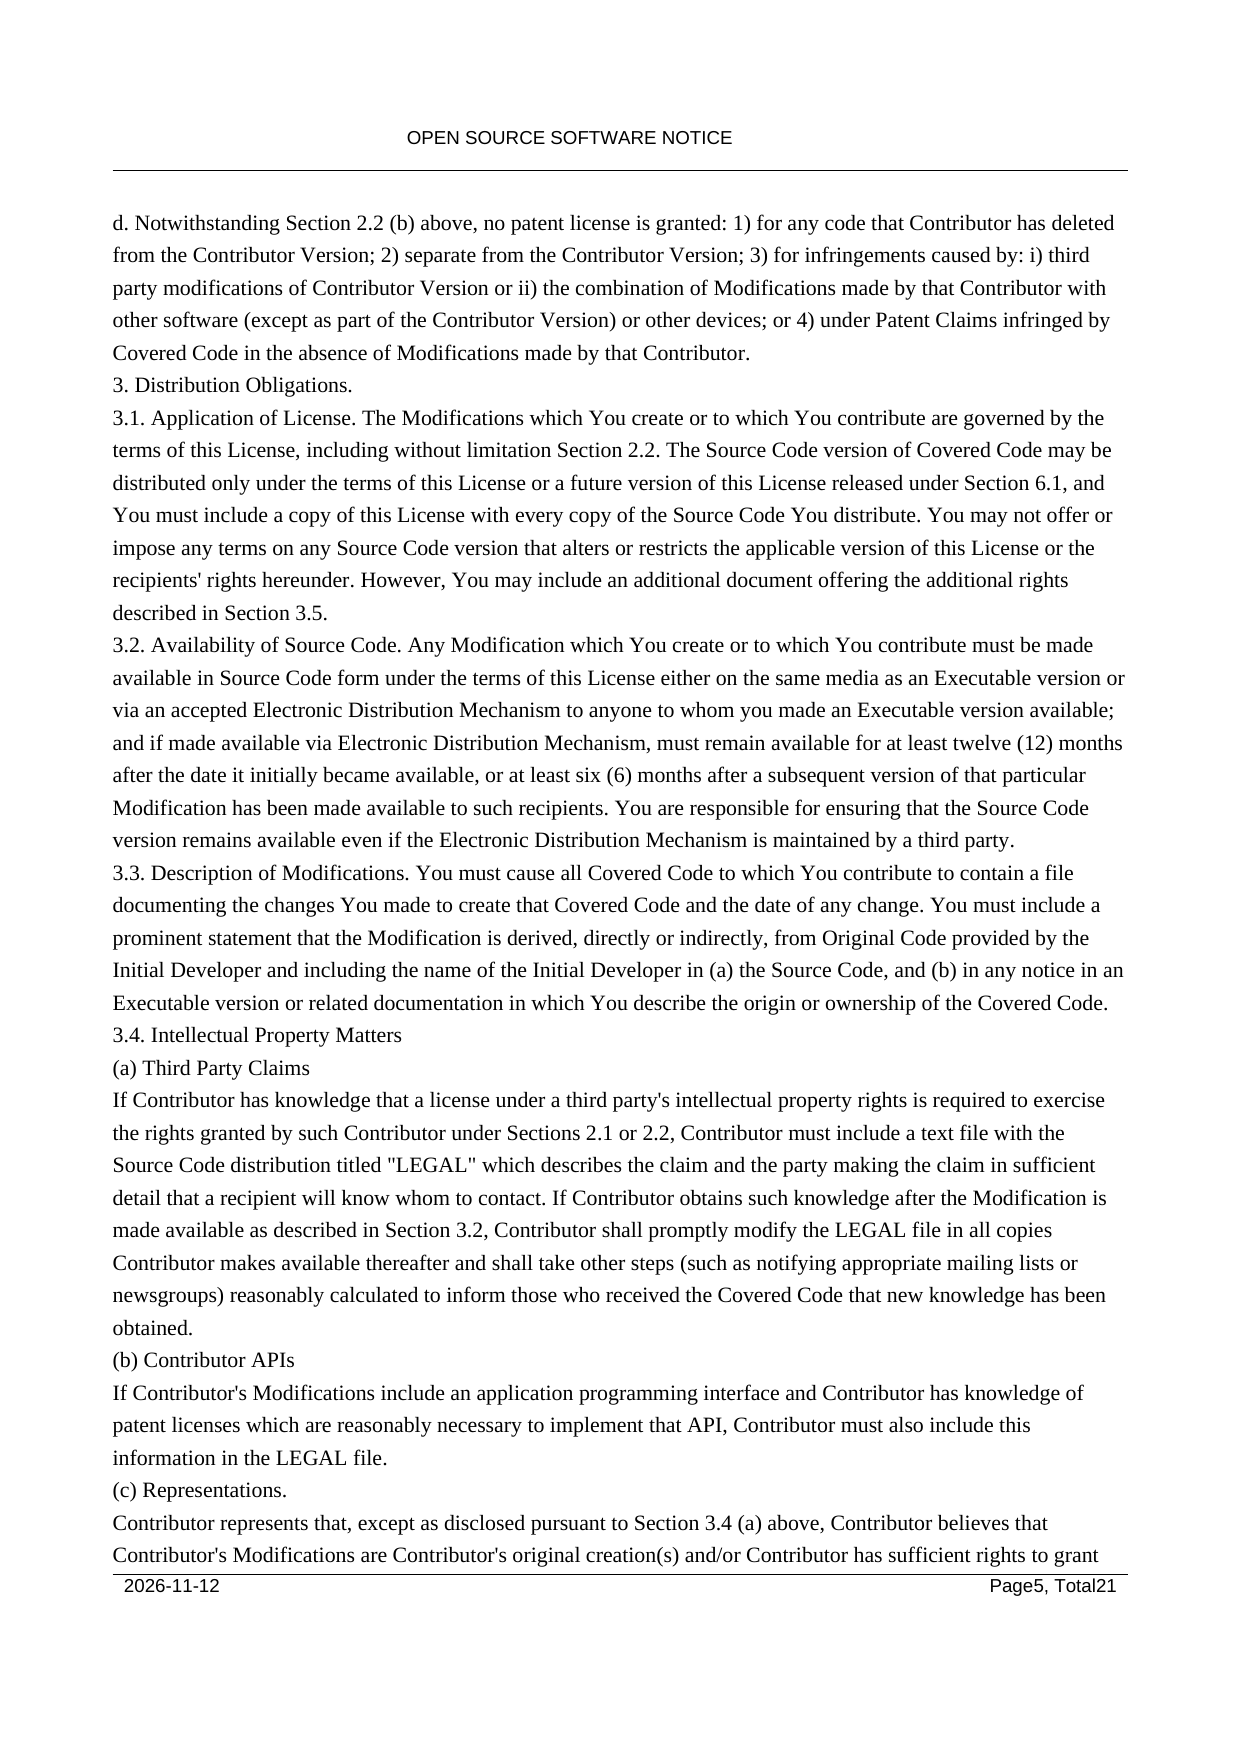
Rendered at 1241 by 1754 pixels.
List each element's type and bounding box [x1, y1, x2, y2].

text [112, 206, 1128, 1571]
